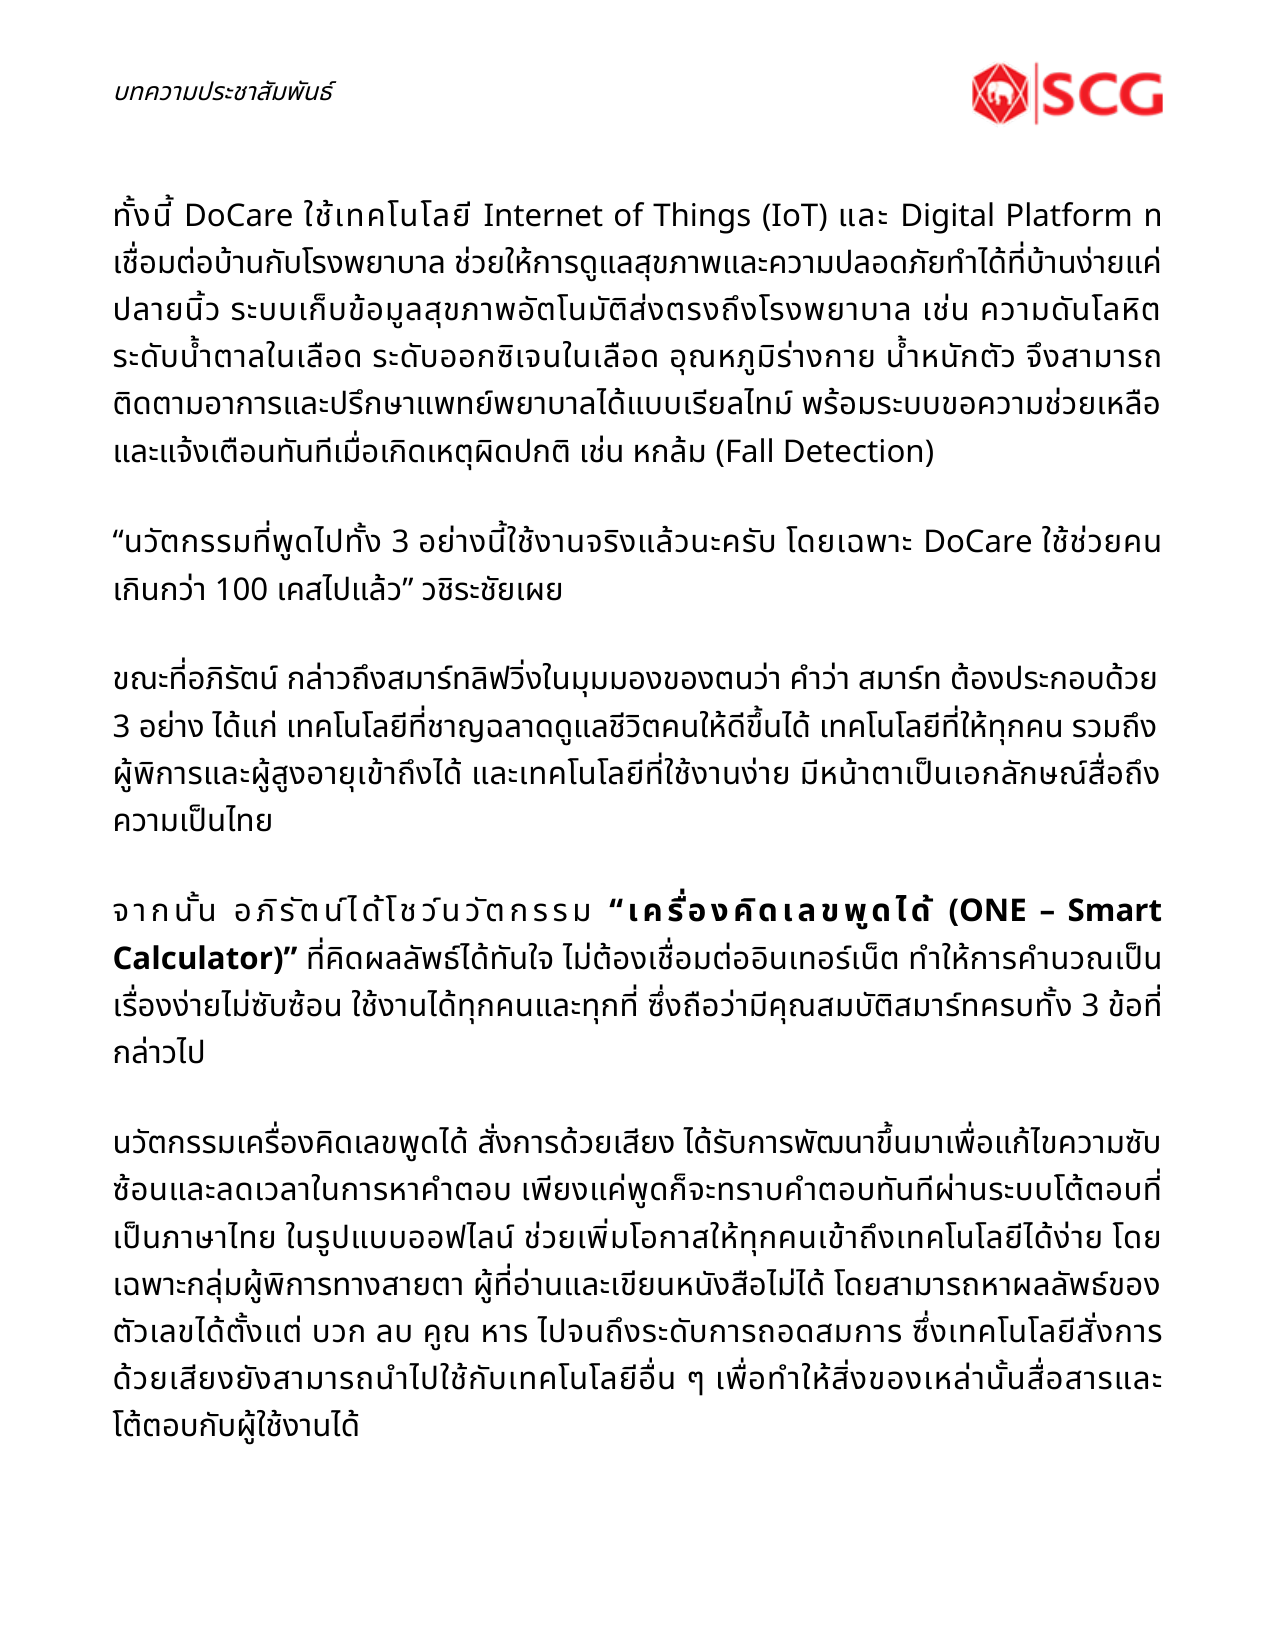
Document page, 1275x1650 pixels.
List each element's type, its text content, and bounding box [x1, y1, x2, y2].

text ขณะที่อภิรัตน์ กล่าวถึงสมาร์ทลิฟวิ่งในมุมมองของตนว่า คำว่า สมาร์ท ต้องประกอบด้วย 3 อย่าง ได้แก่ เทคโนโลยีที่ชาญฉลาดดูแลชีวิตคนให้ดีขึ้นได้ เทคโนโลยีที่ให้ทุกคน รวมถึงผู้พิการและผู้สูงอายุเข้าถึงได้ และเทคโนโลยีที่ใช้งานง่าย มีหน้าตาเป็นเอกลักษณ์สื่อถึงความเป็นไทย [112, 657, 1162, 846]
text นวัตกรรมเครื่องคิดเลขพูดได้ สั่งการด้วยเสียง ได้รับการพัฒนาขึ้นมาเพื่อแก้ไขความซับซ้อนและลดเวลาในการหาคำตอบ เพียงแค่พูดก็จะทราบคำตอบทันทีผ่านระบบโต้ตอบที่เป็นภาษาไทย ในรูปแบบออฟไลน์ ช่วยเพิ่มโอกาสให้ทุกคนเข้าถึงเทคโนโลยีได้ง่าย โดยเฉพาะกลุ่มผู้พิการทางสายตา ผู้ที่อ่านและเขียนหนังสือไม่ได้ โดยสามารถหาผลลัพธ์ของตัวเลขได้ตั้งแต่ บวก ลบ คูณ หาร ไปจนถึงระดับการถอดสมการ ซึ่งเทคโนโลยีสั่งการด้วยเสียงยังสามารถนำไปใช้กับเทคโนโลยีอื่น ๆ เพื่อทำให้สิ่งของเหล่านั้นสื่อสารและโต้ตอบกับผู้ใช้งานได้ [112, 1121, 1162, 1451]
picture [971, 60, 1163, 128]
text “นวัตกรรมที่พูดไปทั้ง 3 อย่างนี้ใช้งานจริงแล้วนะครับ โดยเฉพาะ DoCare ใช้ช่วยคนเกินกว่า 100 เคสไปแล้ว” วชิระชัยเผย [112, 519, 1162, 614]
text จากนั้น อภิรัตน์ได้โชว์นวัตกรรม “เครื่องคิดเลขพูดได้ (ONE – Smart Calculator)” ที่คิดผลลัพธ์ได้ทันใจ ไม่ต้องเชื่อมต่ออินเทอร์เน็ต ทำให้การคำนวณเป็นเรื่องง่ายไม่ซับซ้อน ใช้งานได้ทุกคนและทุกที่ ซึ่งถือว่ามีคุณสมบัติสมาร์ทครบทั้ง 3 ข้อที่กล่าวไป [112, 888, 1162, 1078]
text ทั้งนี้ DoCare ใช้เทคโนโลยี Internet of Things (IoT) และ Digital Platform ที่เชื่อมต่อบ้านกับโรงพยาบาล ช่วยให้การดูแลสุขภาพและความปลอดภัยทำได้ที่บ้านง่ายแค่ปลายนิ้ว ระบบเก็บข้อมูลสุขภาพอัตโนมัติส่งตรงถึงโรงพยาบาล เช่น ความดันโลหิต ระดับน้ำตาลในเลือด ระดับออกซิเจนในเลือด อุณหภูมิร่างกาย น้ำหนักตัว จึงสามารถติดตามอาการและปรึกษาแพทย์พยาบาลได้แบบเรียลไทม์ พร้อมระบบขอความช่วยเหลือและแจ้งเตือนทันทีเมื่อเกิดเหตุผิดปกติ เช่น หกล้ม (Fall Detection) [112, 193, 1162, 476]
